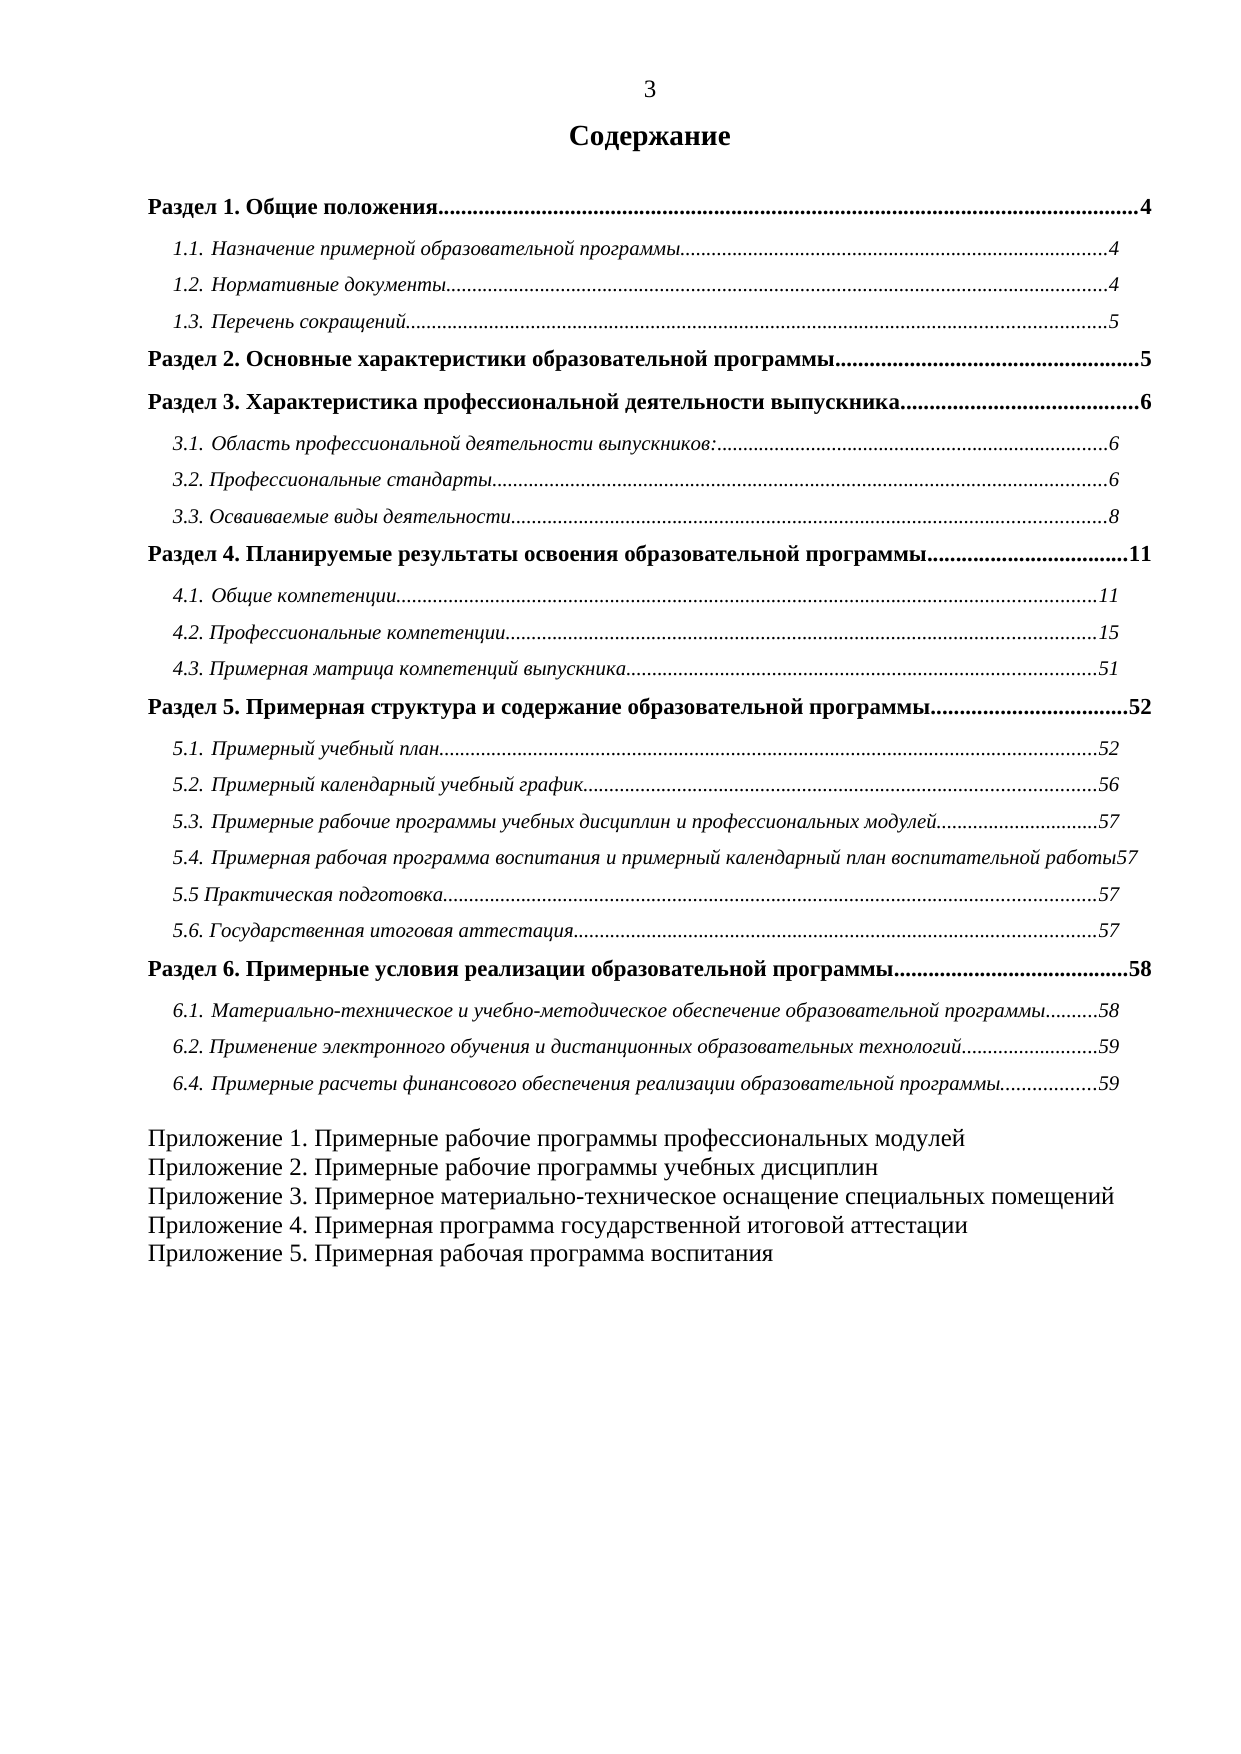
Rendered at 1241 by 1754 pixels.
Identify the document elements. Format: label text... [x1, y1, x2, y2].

text Приложение 5. Примерная рабочая программа воспитания [148, 1238, 1152, 1267]
text Содержание [148, 118, 1152, 152]
text Приложение 1. Примерные рабочие программы профессиональных модулей [148, 1123, 1152, 1152]
text Приложение 2. Примерные рабочие программы учебных дисциплин [148, 1152, 1152, 1181]
text Приложение 4. Примерная программа государственной итоговой аттестации [148, 1210, 1152, 1238]
text Приложение 3. Примерное материально-техническое оснащение специальных помещений [148, 1181, 1152, 1210]
